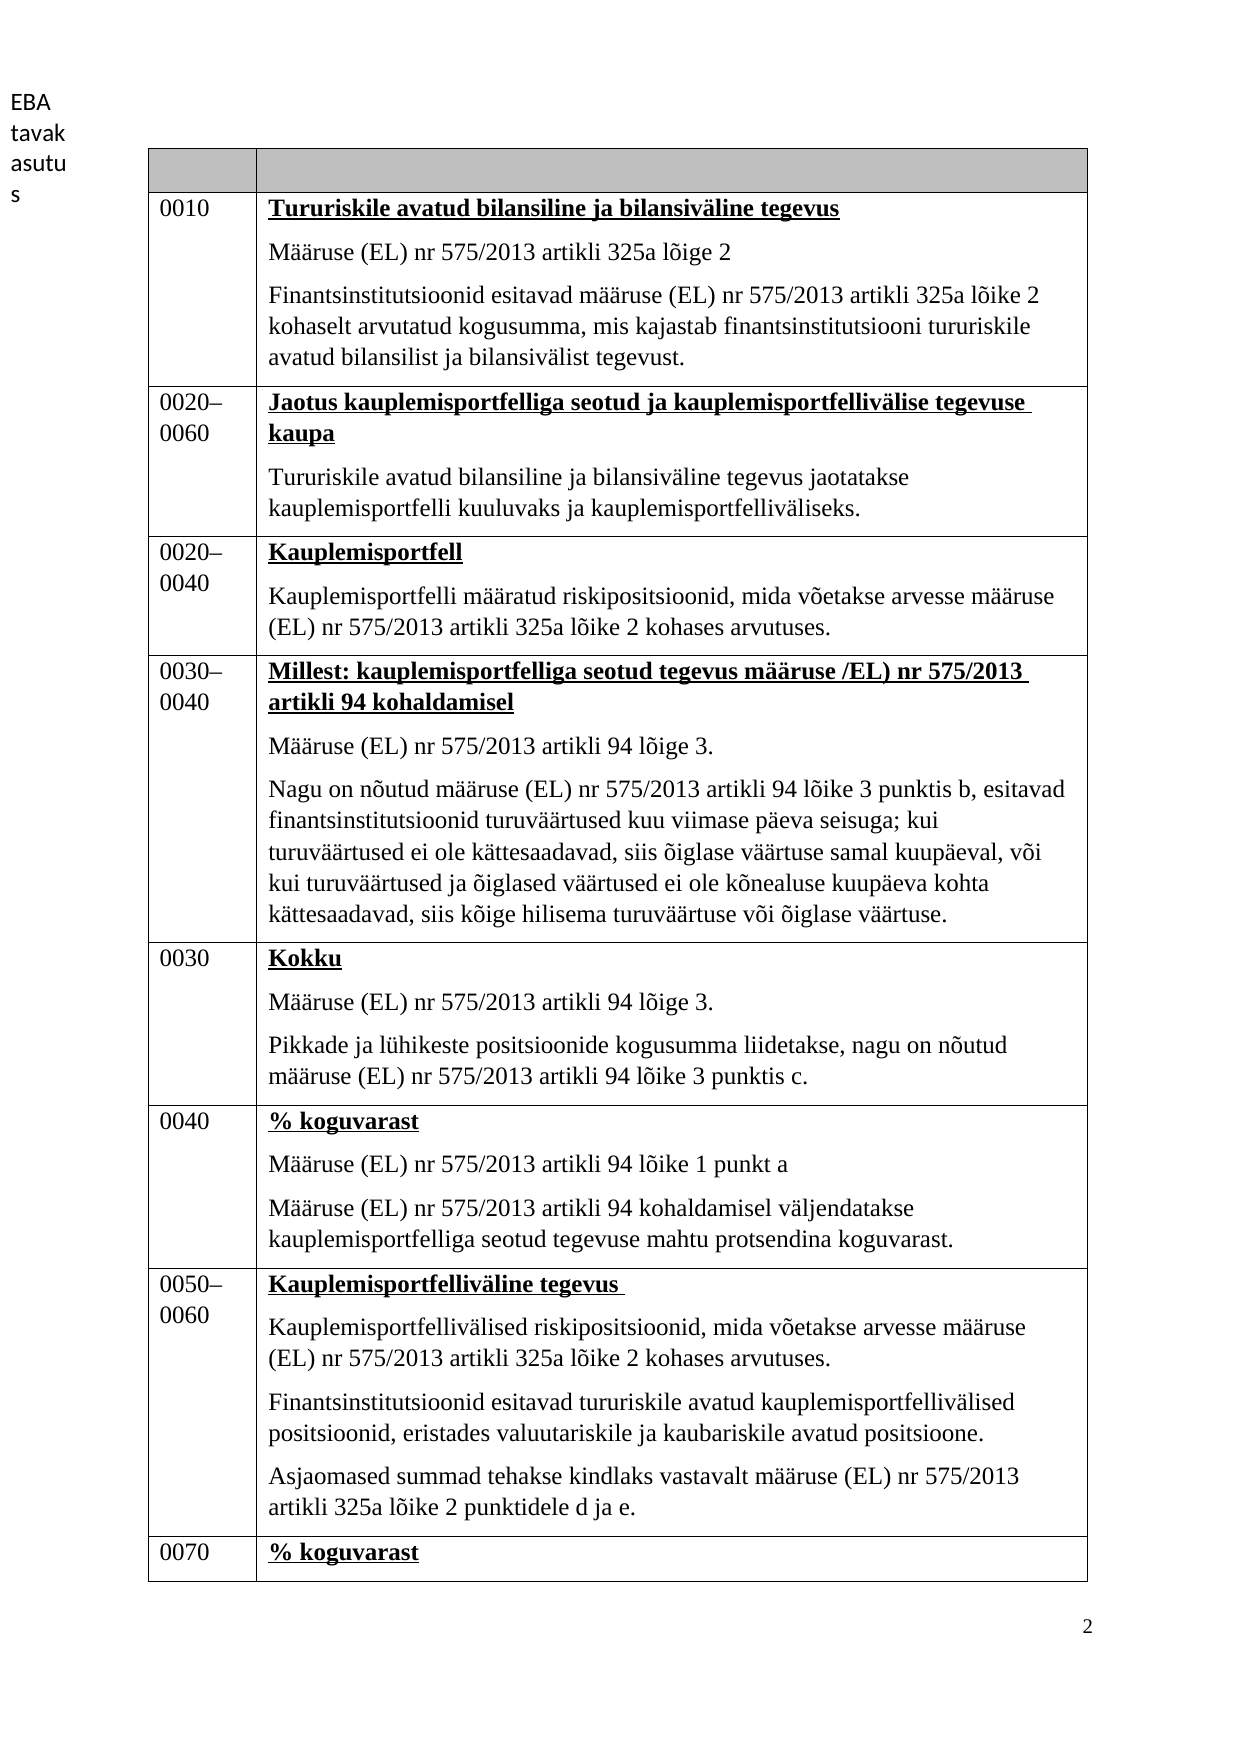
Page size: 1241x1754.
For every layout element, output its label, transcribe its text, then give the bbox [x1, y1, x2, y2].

table_cell % koguvarast Määruse (EL) nr 575/2013 artikli 94 lõike 1 punkt a Määruse (EL) nr 575/2013 artikli 94 kohaldamisel väljendatakse kauplemisportfelliga seotud tegevuse mahtu protsendina koguvarast. [257, 1106, 1087, 1268]
table_cell 0020–0040 [149, 537, 256, 655]
table_cell 0020–0060 [149, 387, 256, 536]
table_cell Millest: kauplemisportfelliga seotud tegevus määruse /EL) nr 575/2013 artikli 94 kohaldamisel Määruse (EL) nr 575/2013 artikli 94 lõige 3. Nagu on nõutud määruse (EL) nr 575/2013 artikli 94 lõike 3 punktis b, esitavad finantsinstitutsioonid turuväärtused kuu viimase päeva seisuga; kui turuväärtused ei ole kättesaadavad, siis õiglase väärtuse samal kuupäeval, või kui turuväärtused ja õiglased väärtused ei ole kõnealuse kuupäeva kohta kättesaadavad, siis kõige hilisema turuväärtuse või õiglase väärtuse. [257, 656, 1087, 942]
table_cell Tururiskile avatud bilansiline ja bilansiväline tegevus Määruse (EL) nr 575/2013 artikli 325a lõige 2 Finantsinstitutsioonid esitavad määruse (EL) nr 575/2013 artikli 325a lõike 2 kohaselt arvutatud kogusumma, mis kajastab finantsinstitutsiooni tururiskile avatud bilansilist ja bilansivälist tegevust. [257, 193, 1087, 386]
table_cell 0050–0060 [149, 1269, 256, 1536]
table_cell 0010 [149, 193, 256, 386]
table_header Veerg [149, 149, 256, 192]
table_cell Kauplemisportfell Kauplemisportfelli määratud riskipositsioonid, mida võetakse arvesse määruse (EL) nr 575/2013 artikli 325a lõike 2 kohases arvutuses. [257, 537, 1087, 655]
table_cell Jaotus kauplemisportfelliga seotud ja kauplemisportfellivälise tegevuse kaupa Tururiskile avatud bilansiline ja bilansiväline tegevus jaotatakse kauplemisportfelli kuuluvaks ja kauplemisportfelliväliseks. [257, 387, 1087, 536]
table_cell 0030–0040 [149, 656, 256, 942]
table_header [257, 149, 1087, 192]
table_cell Kokku Määruse (EL) nr 575/2013 artikli 94 lõige 3. Pikkade ja lühikeste positsioonide kogusumma liidetakse, nagu on nõutud määruse (EL) nr 575/2013 artikli 94 lõike 3 punktis c. [257, 943, 1087, 1105]
table_cell 0040 [149, 1106, 256, 1268]
table_cell Kauplemisportfelliväline tegevus Kauplemisportfellivälised riskipositsioonid, mida võetakse arvesse määruse (EL) nr 575/2013 artikli 325a lõike 2 kohases arvutuses. Finantsinstitutsioonid esitavad tururiskile avatud kauplemisportfellivälised positsioonid, eristades valuutariskile ja kaubariskile avatud positsioone. Asjaomased summad tehakse kindlaks vastavalt määruse (EL) nr 575/2013 artikli 325a lõike 2 punktidele d ja e. [257, 1269, 1087, 1536]
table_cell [257, 1537, 1087, 1581]
table_cell 0070 [149, 1537, 256, 1581]
table_cell 0030 [149, 943, 256, 1105]
